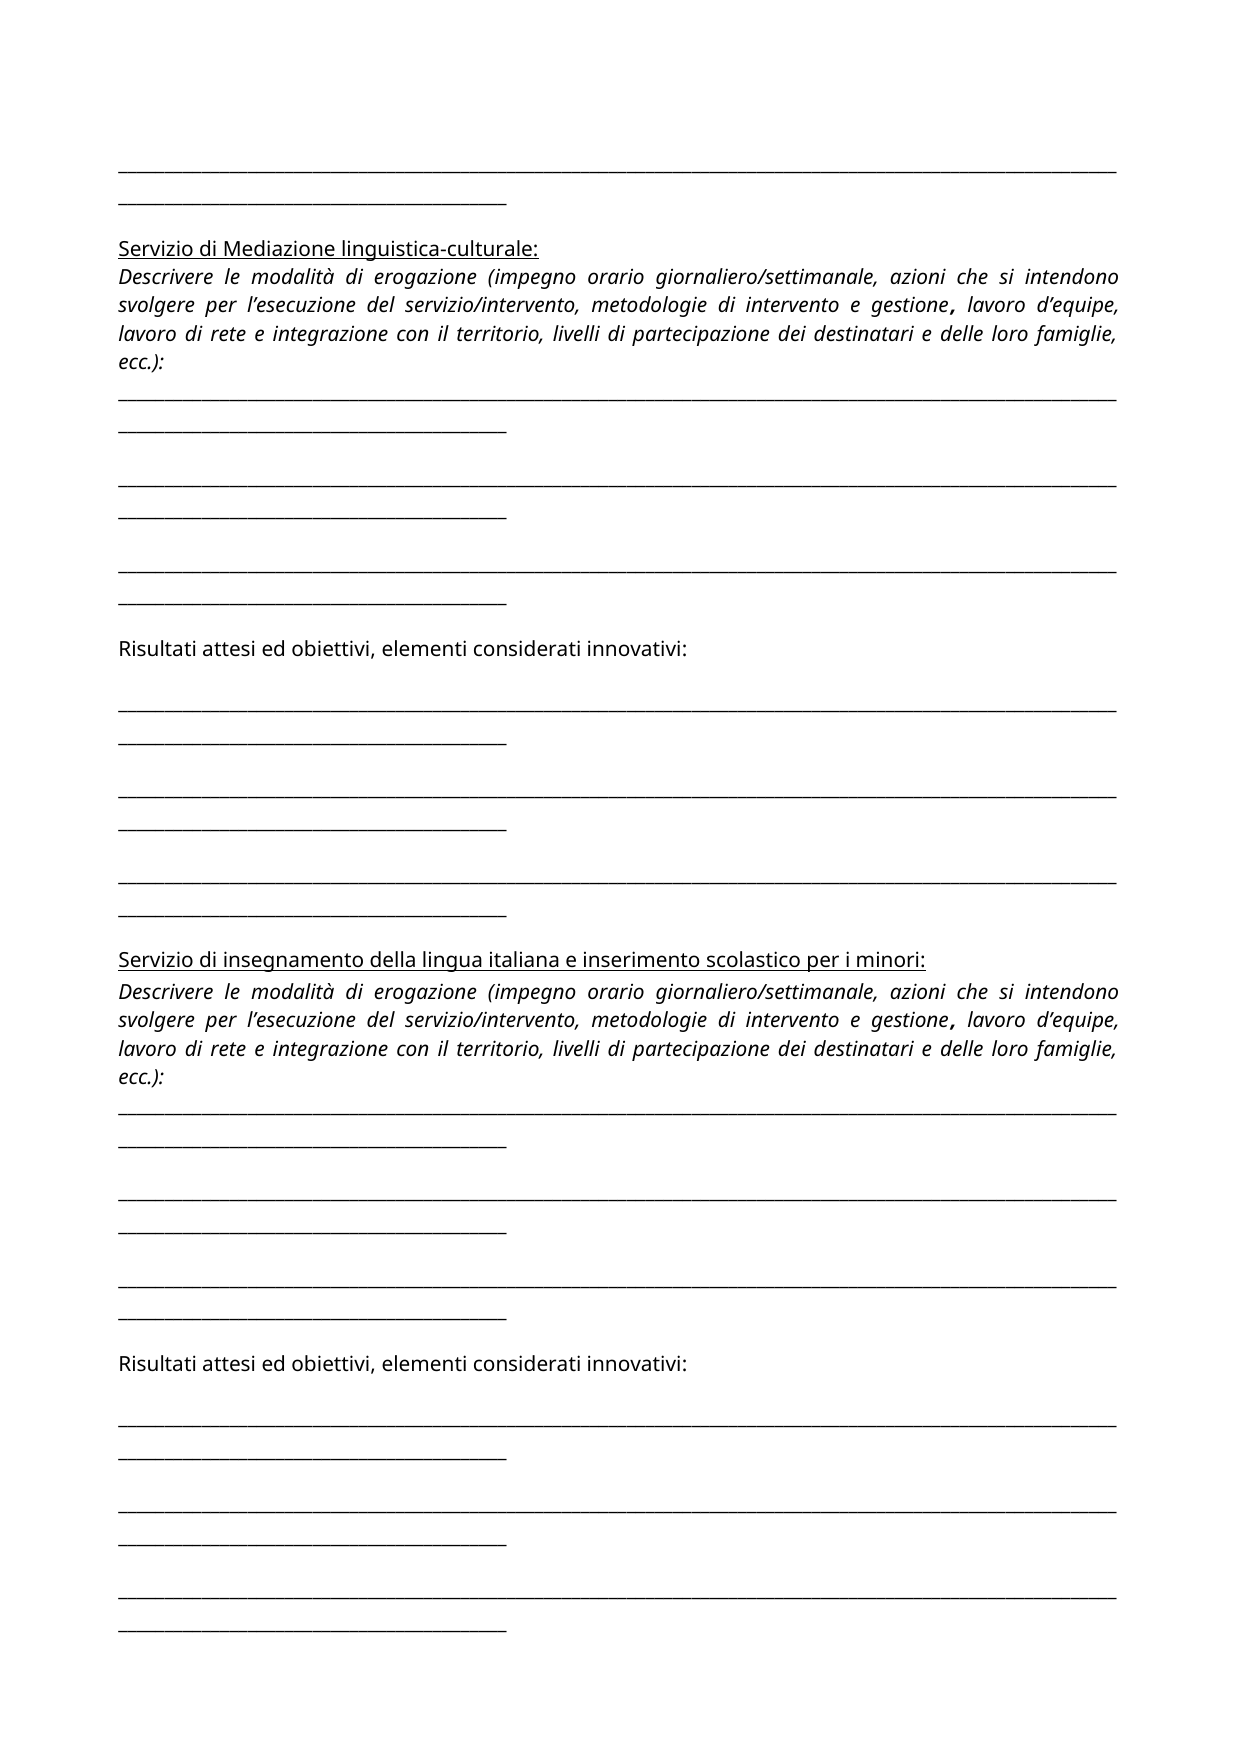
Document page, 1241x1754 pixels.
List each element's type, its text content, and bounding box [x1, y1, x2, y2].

text Descrivere le modalità di erogazione (impegno orario giornaliero/settimanale, azioni che si intendono svolgere per l’esecuzione del servizio/intervento, metodologie di intervento e gestione, lavoro d’equipe, lavoro di rete e integrazione con il territorio, livelli di partecipazione dei destinatari e delle loro famiglie, ecc.): [118, 262, 1122, 376]
text Descrivere le modalità di erogazione (impegno orario giornaliero/settimanale, azioni che si intendono svolgere per l’esecuzione del servizio/intervento, metodologie di intervento e gestione, lavoro d’equipe, lavoro di rete e integrazione con il territorio, livelli di partecipazione dei destinatari e delle loro famiglie, ecc.): [118, 977, 1122, 1091]
text Servizio di Mediazione linguistica-culturale: [118, 234, 1122, 262]
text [118, 148, 1122, 209]
text Risultati attesi ed obiettivi, elementi considerati innovativi: [118, 1349, 1122, 1377]
text Servizio di insegnamento della lingua italiana e inserimento scolastico per i minori: [118, 946, 1122, 974]
text Risultati attesi ed obiettivi, elementi considerati innovativi: [118, 634, 1122, 662]
